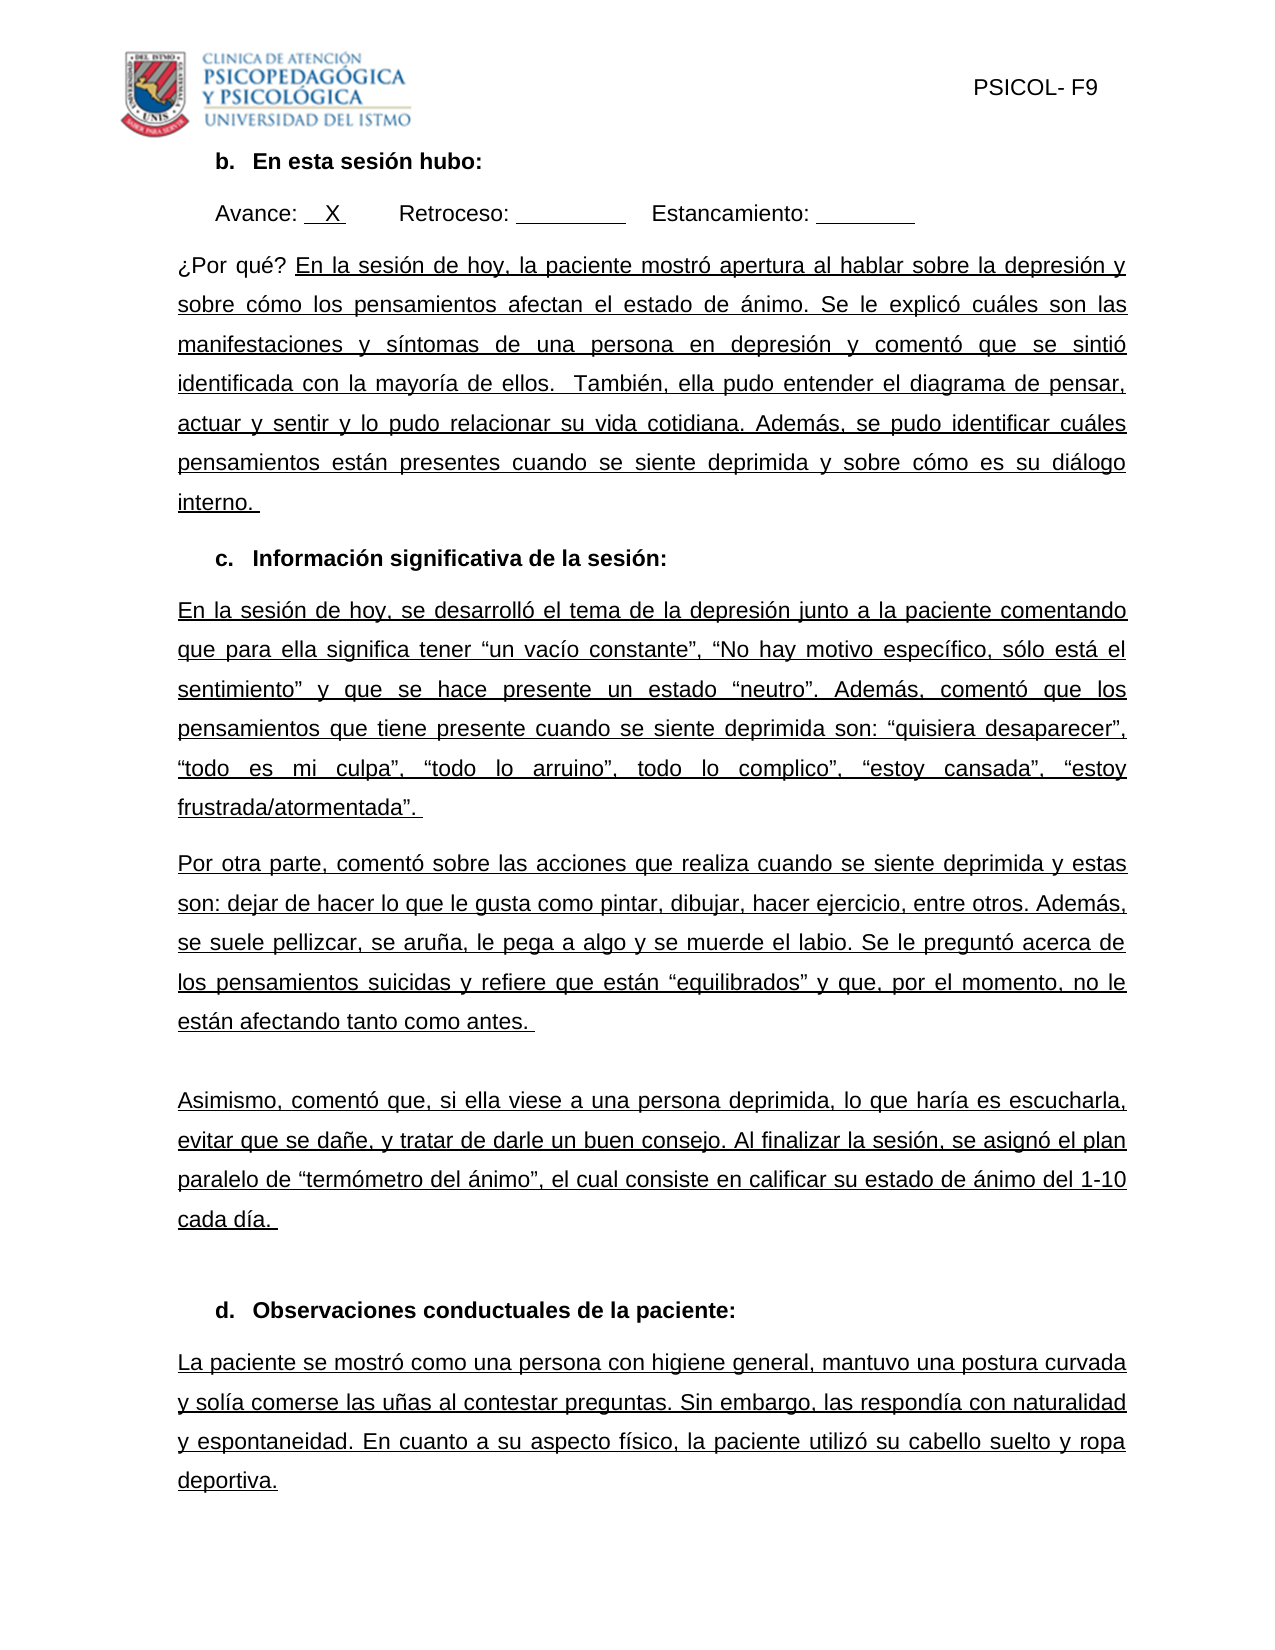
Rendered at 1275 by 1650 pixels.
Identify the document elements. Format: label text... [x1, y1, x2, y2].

list En esta sesión hubo: [215, 148, 1127, 174]
text Asimismo, comentó que, si ella viese a una persona deprimida, lo que haría es escucharla, evitar que se dañe, y tratar de darle un buen consejo. Al finalizar la sesión, se asignó el plan paralelo de “termómetro del ánimo”, el cual consiste en calificar su estado de ánimo del 1-10 cada día. [177, 1190, 1127, 1232]
list Observaciones conductuales de la paciente: [215, 1297, 1127, 1323]
text Avance: X Retroceso: Estancamiento: [215, 200, 1127, 226]
text Asimismo, comentó que, si ella viese a una persona deprimida, lo que haría es escucharla, evitar que se dañe, y tratar de darle un buen consejo. Al finalizar la sesión, se asignó el plan paralelo de “termómetro del ánimo”, el cual consiste en calificar su estado de ánimo del 1-10 cada día. [177, 1087, 1127, 1110]
text Por otra parte, comentó sobre las acciones que realiza cuando se siente deprimida y estas son: dejar de hacer lo que le gusta como pintar, dibujar, hacer ejercicio, entre otros. Además, se suele pellizcar, se aruña, le pega a algo y se muerde el labio. Se le preguntó acerca de los pensamientos suicidas y refiere que están “equilibrados” y que, por el momento, no le están afectando tanto como antes. [177, 874, 1127, 913]
text La paciente se mostró como una persona con higiene general, mantuvo una postura curvada y solía comerse las uñas al contestar preguntas. Sin embargo, las respondía con naturalidad y espontaneidad. En cuanto a su aspecto físico, la paciente utilizó su cabello suelto y ropa deportiva. [177, 1349, 1127, 1372]
list Información significativa de la sesión: [215, 545, 1127, 571]
text En la sesión de hoy, se desarrolló el tema de la depresión junto a la paciente comentando que para ella significa tener “un vacío constante”, “No hay motivo específico, sólo está el sentimiento” y que se hace presente un estado “neutro”. Además, comentó que los pensamientos que tiene presente cuando se siente deprimida son: “quisiera desaparecer”, “todo es mi culpa”, “todo lo arruino”, todo lo complico”, “estoy cansada”, “estoy frustrada/atormentada”. [177, 620, 1127, 698]
text Asimismo, comentó que, si ella viese a una persona deprimida, lo que haría es escucharla, evitar que se dañe, y tratar de darle un buen consejo. Al finalizar la sesión, se asignó el plan paralelo de “termómetro del ánimo”, el cual consiste en calificar su estado de ánimo del 1-10 cada día. [177, 1111, 1127, 1149]
text ¿Por qué? En la sesión de hoy, la paciente mostró apertura al hablar sobre la depresión y sobre cómo los pensamientos afectan el estado de ánimo. Se le explicó cuáles son las manifestaciones y síntomas de una persona en depresión y comentó que se sintió identificada con la mayoría de ellos. También, ella pudo entender el diagrama de pensar, actuar y sentir y lo pudo relacionar su vida cotidiana. Además, se pudo identificar cuáles pensamientos están presentes cuando se siente deprimida y sobre cómo es su diálogo interno. [177, 315, 1127, 353]
text Por otra parte, comentó sobre las acciones que realiza cuando se siente deprimida y estas son: dejar de hacer lo que le gusta como pintar, dibujar, hacer ejercicio, entre otros. Además, se suele pellizcar, se aruña, le pega a algo y se muerde el labio. Se le preguntó acerca de los pensamientos suicidas y refiere que están “equilibrados” y que, por el momento, no le están afectando tanto como antes. [177, 992, 1127, 1034]
text En la sesión de hoy, se desarrolló el tema de la depresión junto a la paciente comentando que para ella significa tener “un vacío constante”, “No hay motivo específico, sólo está el sentimiento” y que se hace presente un estado “neutro”. Además, comentó que los pensamientos que tiene presente cuando se siente deprimida son: “quisiera desaparecer”, “todo es mi culpa”, “todo lo arruino”, todo lo complico”, “estoy cansada”, “estoy frustrada/atormentada”. [177, 778, 1127, 820]
text ¿Por qué? En la sesión de hoy, la paciente mostró apertura al hablar sobre la depresión y sobre cómo los pensamientos afectan el estado de ánimo. Se le explicó cuáles son las manifestaciones y síntomas de una persona en depresión y comentó que se sintió identificada con la mayoría de ellos. También, ella pudo entender el diagrama de pensar, actuar y sentir y lo pudo relacionar su vida cotidiana. Además, se pudo identificar cuáles pensamientos están presentes cuando se siente deprimida y sobre cómo es su diálogo interno. [177, 354, 1127, 432]
text En la sesión de hoy, se desarrolló el tema de la depresión junto a la paciente comentando que para ella significa tener “un vacío constante”, “No hay motivo específico, sólo está el sentimiento” y que se hace presente un estado “neutro”. Además, comentó que los pensamientos que tiene presente cuando se siente deprimida son: “quisiera desaparecer”, “todo es mi culpa”, “todo lo arruino”, todo lo complico”, “estoy cansada”, “estoy frustrada/atormentada”. [177, 699, 1127, 738]
text Asimismo, comentó que, si ella viese a una persona deprimida, lo que haría es escucharla, evitar que se dañe, y tratar de darle un buen consejo. Al finalizar la sesión, se asignó el plan paralelo de “termómetro del ánimo”, el cual consiste en calificar su estado de ánimo del 1-10 cada día. [177, 1150, 1127, 1189]
text Por otra parte, comentó sobre las acciones que realiza cuando se siente deprimida y estas son: dejar de hacer lo que le gusta como pintar, dibujar, hacer ejercicio, entre otros. Además, se suele pellizcar, se aruña, le pega a algo y se muerde el labio. Se le preguntó acerca de los pensamientos suicidas y refiere que están “equilibrados” y que, por el momento, no le están afectando tanto como antes. [177, 914, 1127, 991]
text La paciente se mostró como una persona con higiene general, mantuvo una postura curvada y solía comerse las uñas al contestar preguntas. Sin embargo, las respondía con naturalidad y espontaneidad. En cuanto a su aspecto físico, la paciente utilizó su cabello suelto y ropa deportiva. [177, 1412, 1127, 1494]
text La paciente se mostró como una persona con higiene general, mantuvo una postura curvada y solía comerse las uñas al contestar preguntas. Sin embargo, las respondía con naturalidad y espontaneidad. En cuanto a su aspecto físico, la paciente utilizó su cabello suelto y ropa deportiva. [177, 1373, 1127, 1411]
picture [65, 20, 437, 148]
text ¿Por qué? En la sesión de hoy, la paciente mostró apertura al hablar sobre la depresión y sobre cómo los pensamientos afectan el estado de ánimo. Se le explicó cuáles son las manifestaciones y síntomas de una persona en depresión y comentó que se sintió identificada con la mayoría de ellos. También, ella pudo entender el diagrama de pensar, actuar y sentir y lo pudo relacionar su vida cotidiana. Además, se pudo identificar cuáles pensamientos están presentes cuando se siente deprimida y sobre cómo es su diálogo interno. [177, 433, 1127, 515]
text ¿Por qué? En la sesión de hoy, la paciente mostró apertura al hablar sobre la depresión y sobre cómo los pensamientos afectan el estado de ánimo. Se le explicó cuáles son las manifestaciones y síntomas de una persona en depresión y comentó que se sintió identificada con la mayoría de ellos. También, ella pudo entender el diagrama de pensar, actuar y sentir y lo pudo relacionar su vida cotidiana. Además, se pudo identificar cuáles pensamientos están presentes cuando se siente deprimida y sobre cómo es su diálogo interno. [177, 252, 1127, 314]
text En la sesión de hoy, se desarrolló el tema de la depresión junto a la paciente comentando que para ella significa tener “un vacío constante”, “No hay motivo específico, sólo está el sentimiento” y que se hace presente un estado “neutro”. Además, comentó que los pensamientos que tiene presente cuando se siente deprimida son: “quisiera desaparecer”, “todo es mi culpa”, “todo lo arruino”, todo lo complico”, “estoy cansada”, “estoy frustrada/atormentada”. [177, 739, 1127, 777]
